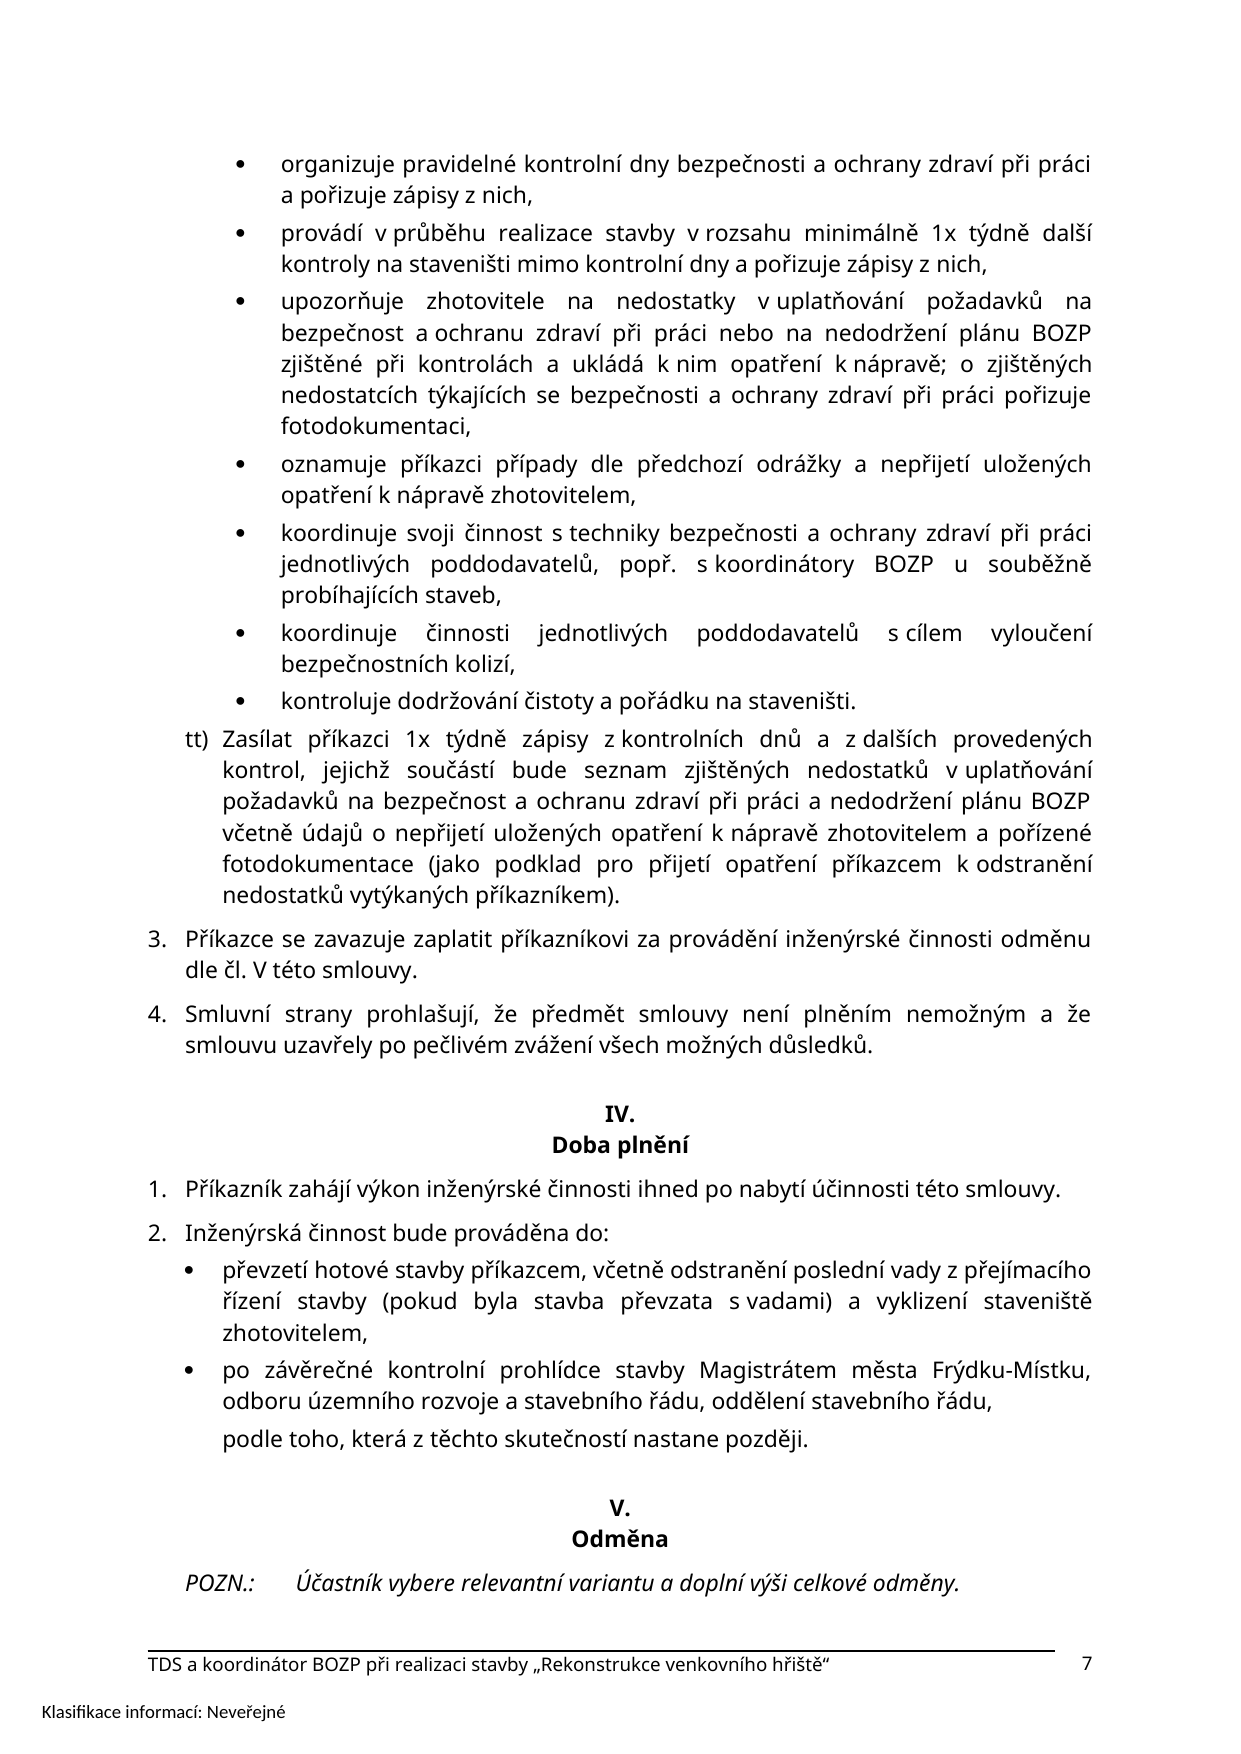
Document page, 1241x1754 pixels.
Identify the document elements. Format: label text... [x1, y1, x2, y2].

list Inženýrská činnost bude prováděna do: [148, 1216, 1092, 1248]
list oznamuje příkazci případy dle předchozí odrážky a nepřijetí uložených opatření k nápravě zhotovitelem, [236, 448, 1092, 510]
list provádí v průběhu realizace stavby v rozsahu minimálně 1x týdně další kontroly na staveništi mimo kontrolní dny a pořizuje zápisy z nich, [236, 216, 1092, 279]
list Smluvní strany prohlašují, že předmět smlouvy není plněním nemožným a že smlouvu uzavřely po pečlivém zvážení všech možných důsledků. [148, 998, 1092, 1060]
list Příkazce se zavazuje zaplatit příkazníkovi za provádění inženýrské činnosti odměnu dle čl. V této smlouvy. [148, 923, 1092, 985]
list koordinuje svoji činnost s techniky bezpečnosti a ochrany zdraví při práci jednotlivých poddodavatelů, popř. s koordinátory BOZP u souběžně probíhajících staveb, [236, 516, 1092, 610]
list koordinuje činnosti jednotlivých poddodavatelů s cílem vyloučení bezpečnostních kolizí, [236, 616, 1092, 679]
list Zasílat příkazci 1x týdně zápisy z kontrolních dnů a z dalších provedených kontrol, jejichž součástí bude seznam zjištěných nedostatků v uplatňování požadavků na bezpečnost a ochranu zdraví při práci a nedodržení plánu BOZP včetně údajů o nepřijetí uložených opatření k nápravě zhotovitelem a pořízené fotodokumentace (jako podklad pro přijetí opatření příkazcem k odstranění nedostatků vytýkaných příkazníkem). [185, 723, 1092, 910]
text V. Odměna [148, 1491, 1092, 1554]
list organizuje pravidelné kontrolní dny bezpečnosti a ochrany zdraví při práci a pořizuje zápisy z nich, [236, 148, 1092, 210]
list převzetí hotové stavby příkazcem, včetně odstranění poslední vady z přejímacího řízení stavby (pokud byla stavba převzata s vadami) a vyklizení staveniště zhotovitelem, [185, 1254, 1092, 1348]
text POZN.: Účastník vybere relevantní variantu a doplní výši celkové odměny. [185, 1566, 1092, 1598]
list upozorňuje zhotovitele na nedostatky v uplatňování požadavků na bezpečnost a ochranu zdraví při práci nebo na nedodržení plánu BOZP zjištěné při kontrolách a ukládá k nim opatření k nápravě; o zjištěných nedostatcích týkajících se bezpečnosti a ochrany zdraví při práci pořizuje fotodokumentaci, [236, 285, 1092, 441]
list po závěrečné kontrolní prohlídce stavby Magistrátem města Frýdku-Místku, odboru územního rozvoje a stavebního řádu, oddělení stavebního řádu, [185, 1354, 1092, 1416]
text podle toho, která z těchto skutečností nastane později. [222, 1423, 1092, 1454]
list kontroluje dodržování čistoty a pořádku na staveništi. [236, 685, 1092, 716]
list Příkazník zahájí výkon inženýrské činnosti ihned po nabytí účinnosti této smlouvy. [148, 1173, 1092, 1204]
text IV. Doba plnění [148, 1098, 1092, 1160]
